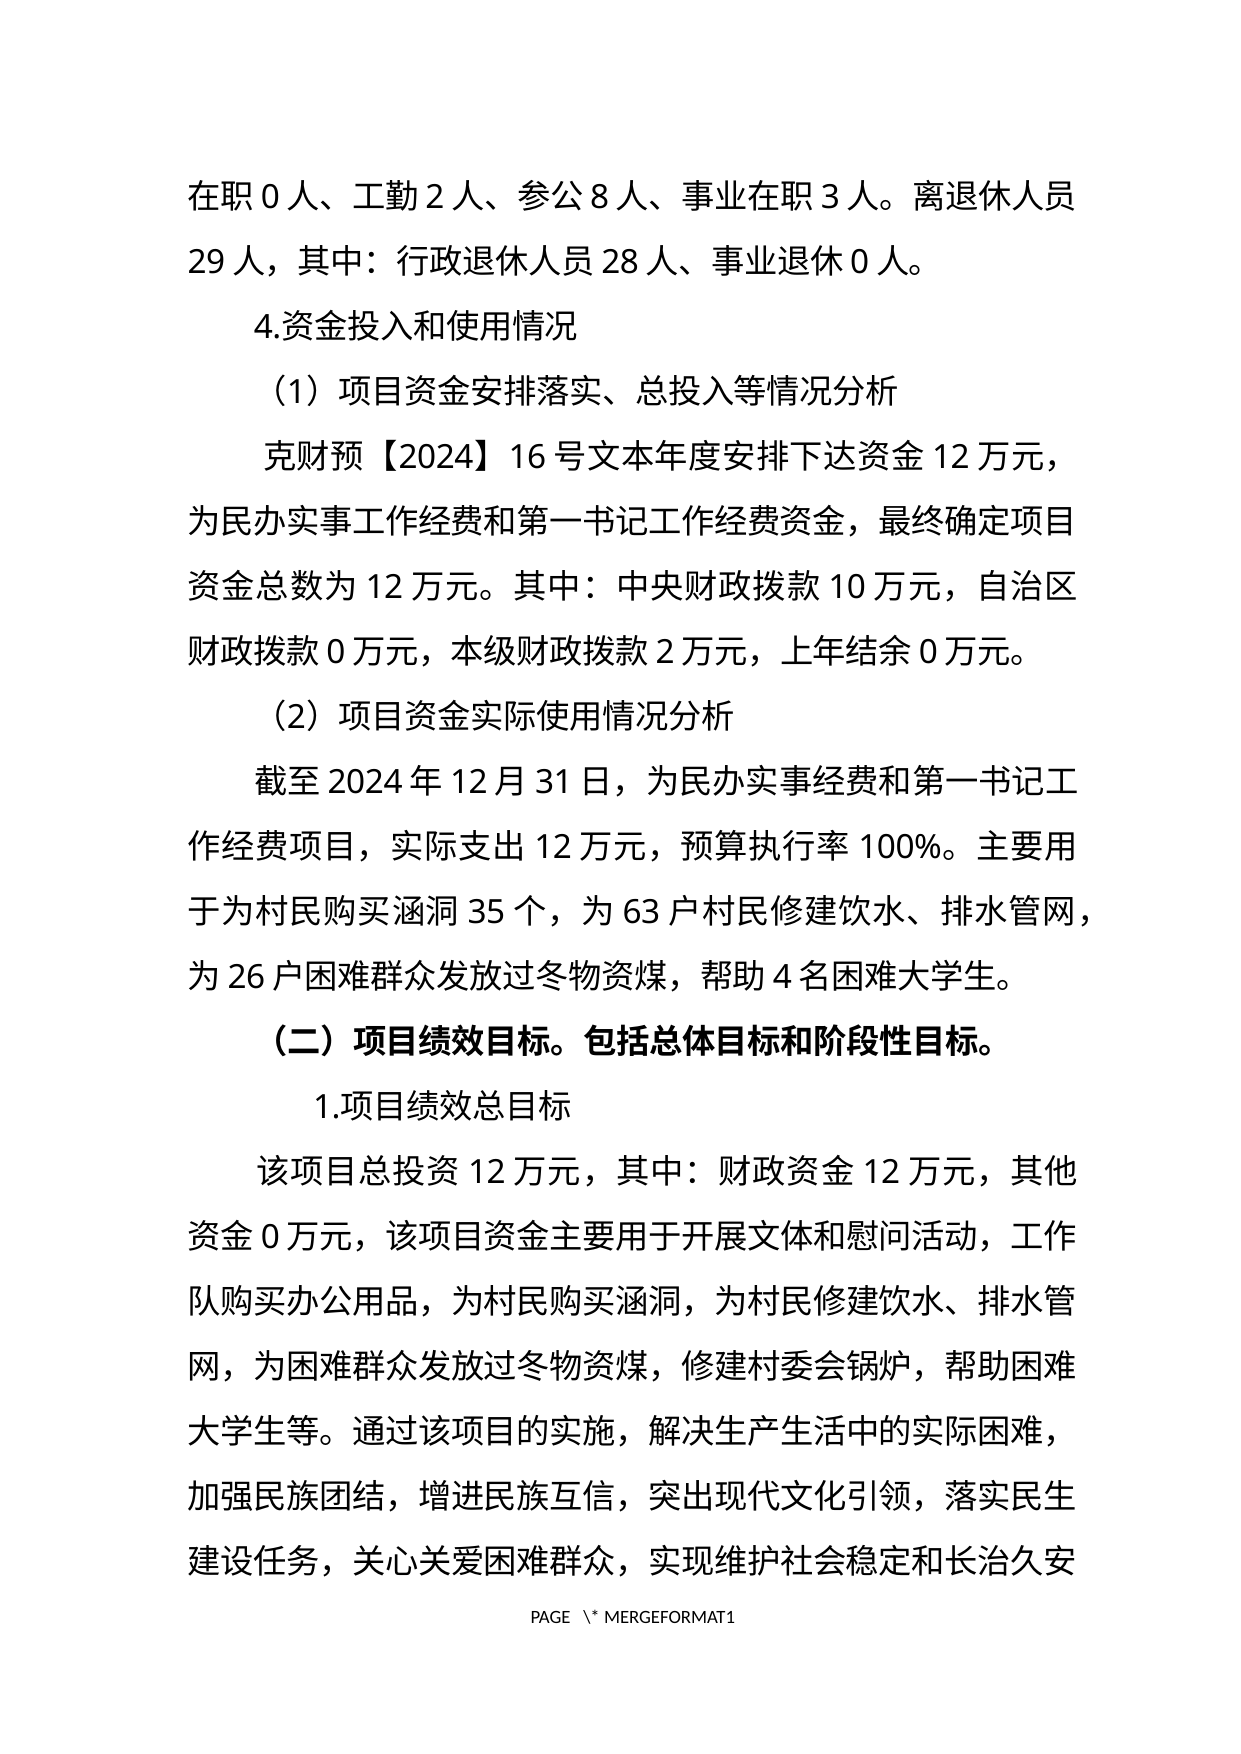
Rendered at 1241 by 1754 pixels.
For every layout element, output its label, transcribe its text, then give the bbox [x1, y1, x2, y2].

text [187, 1072, 1078, 1592]
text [187, 162, 1078, 1007]
text （二）项目绩效目标。包括总体目标和阶段性目标。 [187, 1007, 1078, 1072]
